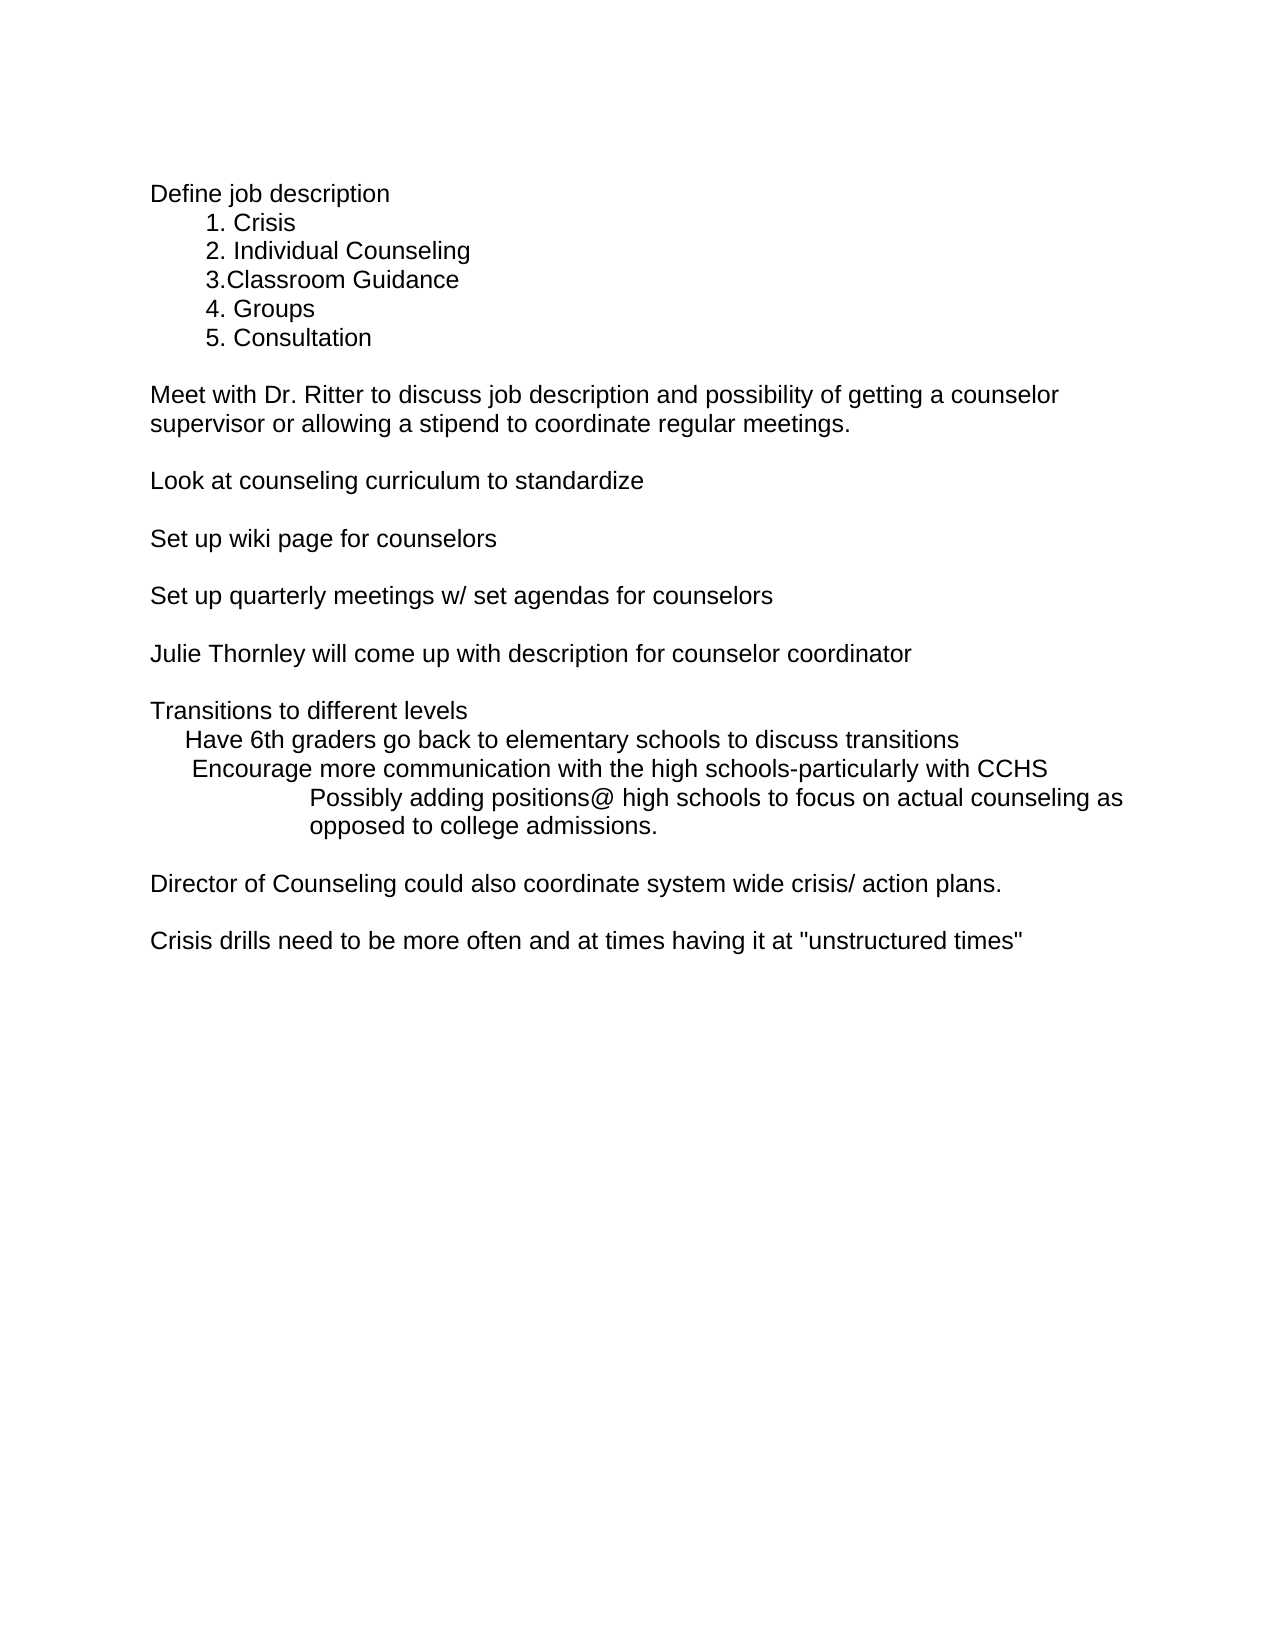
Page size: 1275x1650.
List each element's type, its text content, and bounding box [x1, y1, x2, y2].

text Crisis drills need to be more often and at times having it at "unstructured times" [150, 926, 1125, 955]
text Transitions to different levels [150, 696, 1125, 725]
text Look at counseling curriculum to standardize [150, 466, 1125, 495]
text Director of Counseling could also coordinate system wide crisis/ action plans. [150, 869, 1125, 897]
text 4. Groups [150, 294, 1125, 322]
text Define job description [150, 179, 1125, 207]
text opposed to college admissions. [150, 811, 1125, 840]
text Julie Thornley will come up with description for counselor coordinator [150, 639, 1125, 667]
text Have 6th graders go back to elementary schools to discuss transitions [150, 725, 1125, 754]
text Encourage more communication with the high schools-particularly with CCHS [150, 754, 1125, 782]
text 5. Consultation [150, 322, 1125, 351]
text Set up quarterly meetings w/ set agendas for counselors [150, 581, 1125, 610]
text 2. Individual Counseling [150, 236, 1125, 265]
text 3.Classroom Guidance [150, 265, 1125, 294]
text Set up wiki page for counselors [150, 524, 1125, 552]
text 1. Crisis [150, 207, 1125, 236]
text Meet with Dr. Ritter to discuss job description and possibility of getting a counselor supervisor or allowing a stipend to coordinate regular meetings. [150, 380, 1125, 437]
text Possibly adding positions@ high schools to focus on actual counseling as [150, 782, 1125, 811]
